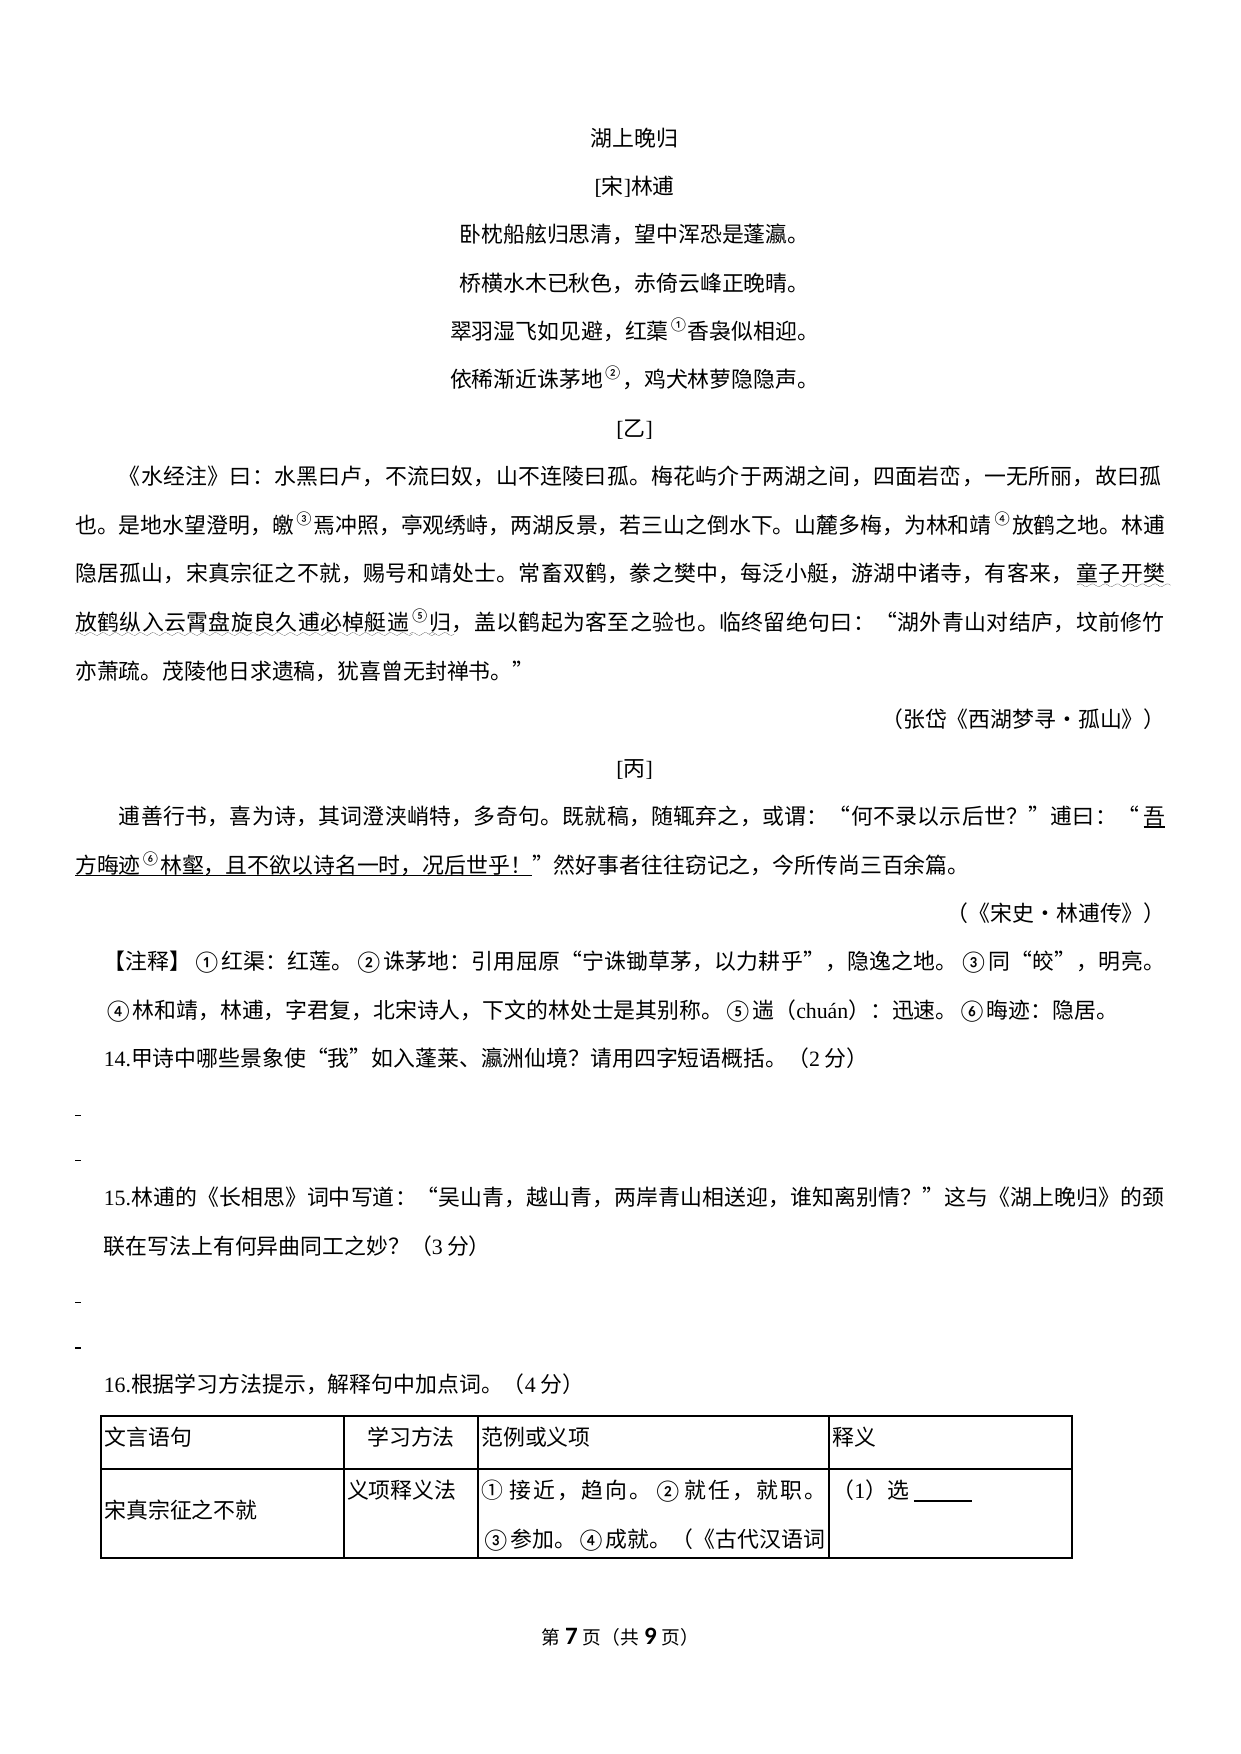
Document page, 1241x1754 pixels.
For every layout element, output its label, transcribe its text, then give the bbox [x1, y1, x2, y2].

table_header 文言语句 [102, 1417, 343, 1468]
text [乙] [103, 410, 1165, 443]
text 湖上晚归 [103, 120, 1165, 153]
table_cell （1）选 [830, 1470, 1071, 1557]
table_cell 义项释义法 [345, 1470, 477, 1557]
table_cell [479, 1470, 828, 1557]
table_cell 宋真宗征之不就 [102, 1470, 343, 1557]
text 16.根据学习方法提示，解释句中加点词。（4分） [103, 1367, 1165, 1399]
text 依稀渐近诛茅地②，鸡犬林萝隐隐声。 [103, 362, 1165, 394]
text （《宋史•林逋传》） [103, 896, 1165, 928]
text 《水经注》曰：水黑曰卢，不流曰奴，山不连陵曰孤。梅花屿介于两湖之间，四面岩峦，一无所丽，故曰孤也。是地水望澄明，皦③焉冲照，亭观绣峙，两湖反景，若三山之倒水下。山麓多梅，为林和靖④放鹤之地。林逋隐居孤山，宋真宗征之不就，赐号和靖处士。常畜双鹤，豢之樊中，每泛小艇，游湖中诸寺，有客来，童子开樊放鹤纵入云霄盘旋良久逋必棹艇遄⑤归，盖以鹤起为客至之验也。临终留绝句曰：“湖外青山对结庐，坟前修竹亦萧疏。茂陵他日求遗稿，犹喜曾无封禅书。” [75, 458, 1165, 686]
text （张岱《西湖梦寻•孤山》） [103, 702, 1165, 734]
table_header 学习方法 [345, 1417, 477, 1468]
text 15.林逋的《长相思》词中写道：“吴山青，越山青，两岸青山相送迎，谁知离别情？”这与《湖上晚归》的颈联在写法上有何异曲同工之妙？（3分） [103, 1179, 1165, 1261]
text 逋善行书，喜为诗，其词澄浃峭特，多奇句。既就稿，随辄弃之，或谓：“何不录以示后世？”逋曰：“吾方晦迹⑥林壑，且不欲以诗名一时，况后世乎！”然好事者往往窃记之，今所传尚三百余篇。 [75, 798, 1165, 880]
text 翠羽湿飞如见避，红蕖①香袅似相迎。 [103, 313, 1165, 346]
text 【注释】①红渠：红莲。②诛茅地：引用屈原“宁诛锄草茅，以力耕乎”，隐逸之地。③同“皎”，明亮。④林和靖，林逋，字君复，北宋诗人，下文的林处士是其别称。⑤遄（chuán）：迅速。⑥晦迹：隐居。 [103, 944, 1165, 1025]
table_header 释义 [830, 1417, 1071, 1468]
text 14.甲诗中哪些景象使“我”如入蓬莱、瀛洲仙境？请用四字短语概括。（2分） [103, 1041, 1165, 1073]
text 卧枕船舷归思清，望中浑恐是蓬瀛。 [103, 217, 1165, 249]
text 桥横水木已秋色，赤倚云峰正晚晴。 [103, 265, 1165, 298]
table_header 范例或义项 [479, 1417, 828, 1468]
text [宋]林逋 [103, 168, 1165, 201]
text [丙] [103, 750, 1165, 783]
